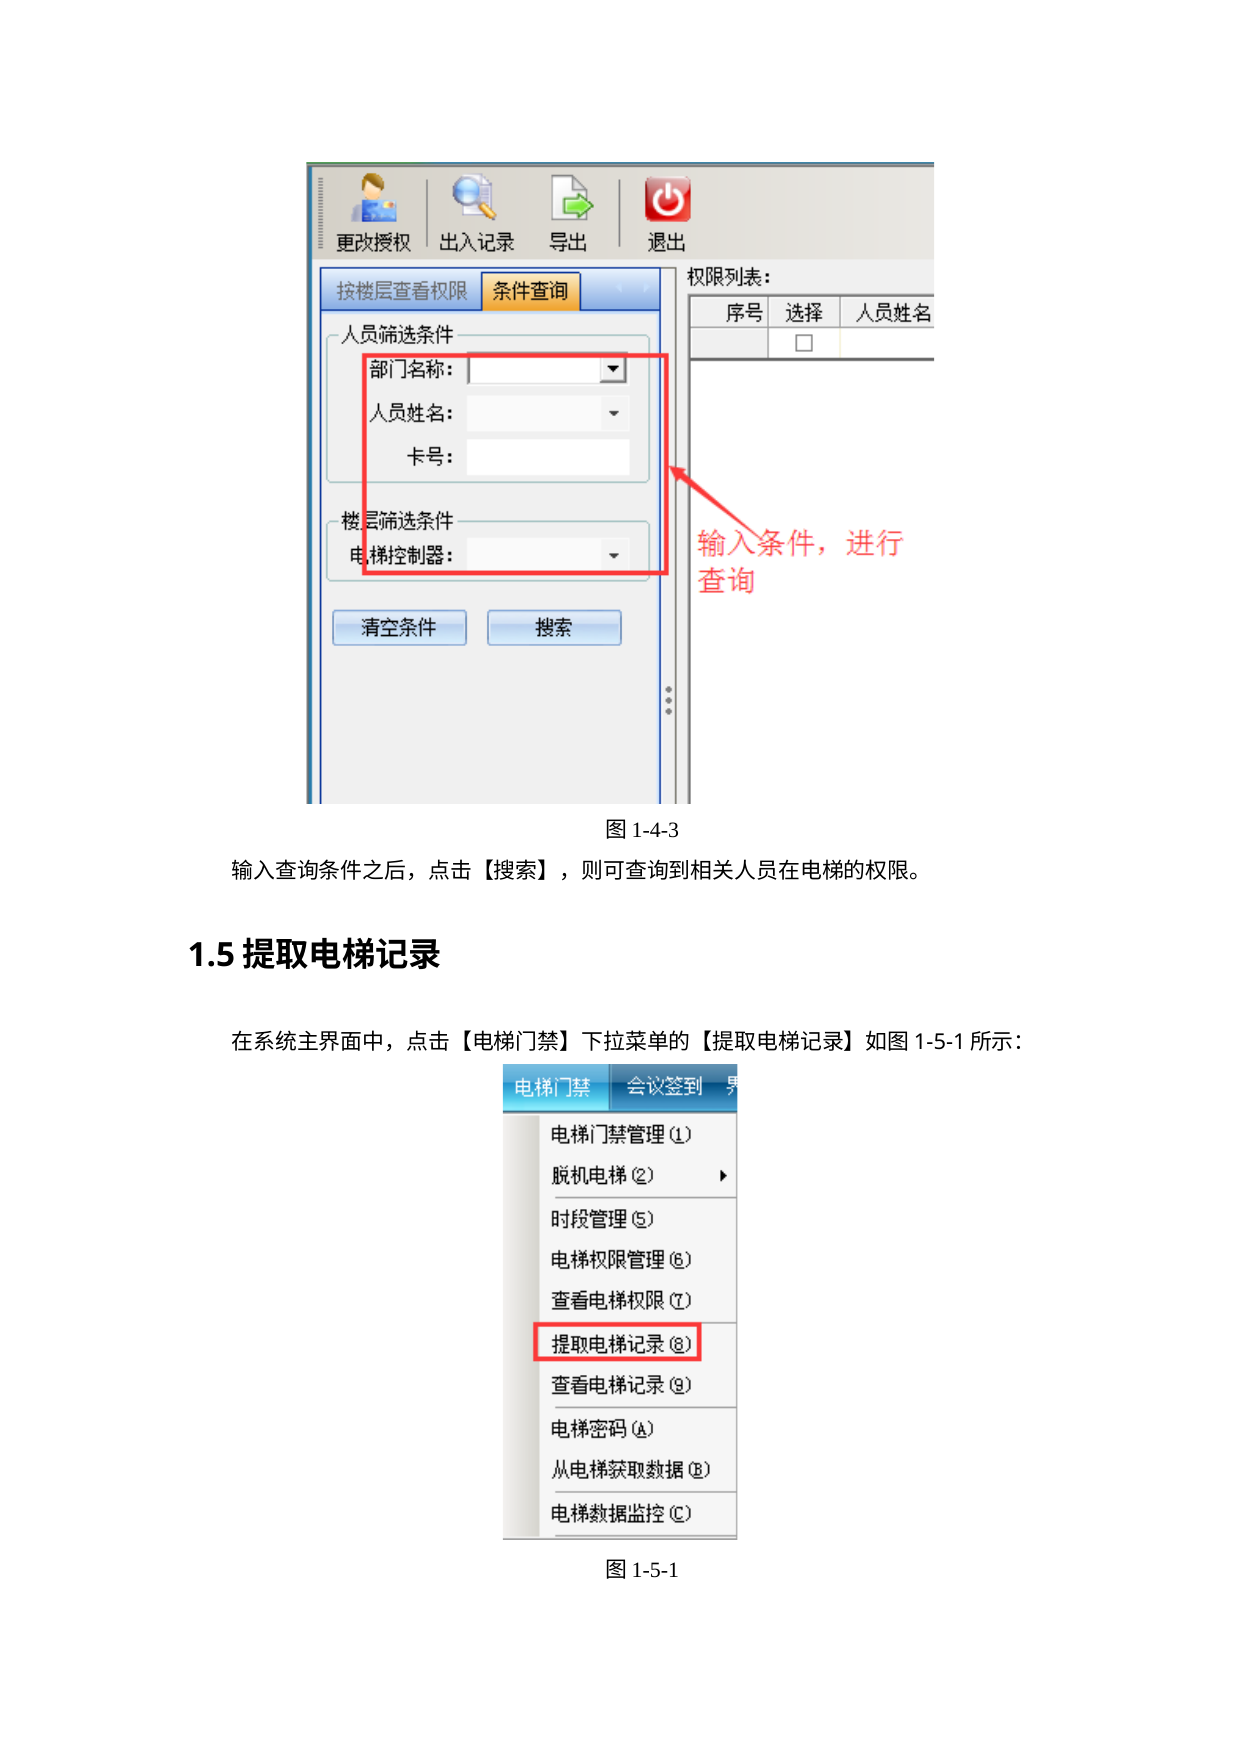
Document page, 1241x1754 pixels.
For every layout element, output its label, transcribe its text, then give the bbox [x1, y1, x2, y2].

text 图1-4-3 [187, 812, 1053, 844]
text 在系统主界面中，点击【电梯门禁】下拉菜单的【提取电梯记录】如图1-5-1所示： [187, 1024, 1053, 1057]
text 输入查询条件之后，点击【搜索】，则可查询到相关人员在电梯的权限。 [187, 852, 1053, 885]
picture [306, 162, 935, 804]
picture [502, 1064, 738, 1540]
text 图1-5-1 [187, 1552, 1053, 1584]
subtitle 1.5提取电梯记录 [187, 920, 1053, 985]
